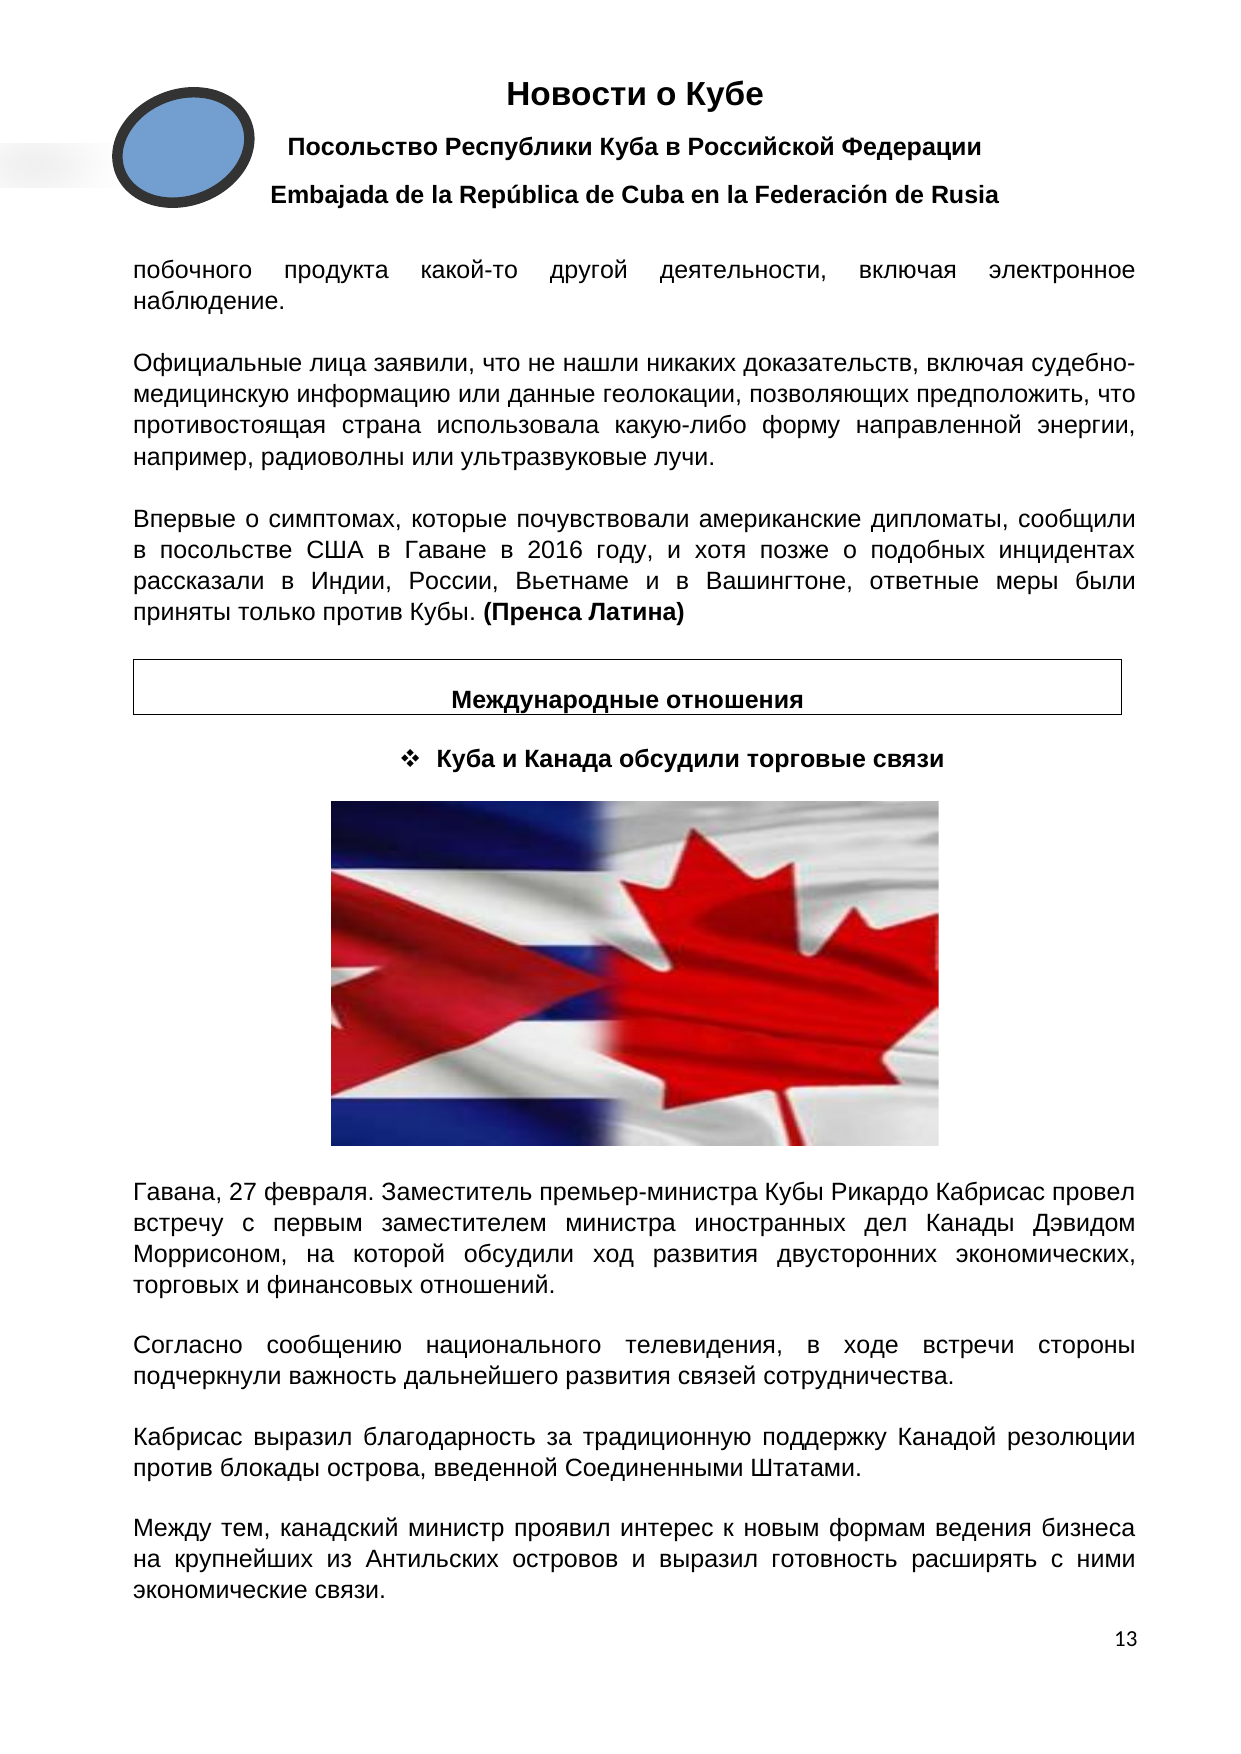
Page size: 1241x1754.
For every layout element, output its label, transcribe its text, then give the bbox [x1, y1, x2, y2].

text Впервые о симптомах, которые почувствовали американские дипломаты, сообщили в посольстве США в Гаване в 2016 году, и хотя позже о подобных инцидентах рассказали в Индии, России, Вьетнаме и в Вашингтоне, ответные меры были приняты только против Кубы. (Пренса Латина) [133, 504, 1137, 626]
text Официальные лица заявили, что не нашли никаких доказательств, включая судебно-медицинскую информацию или данные геолокации, позволяющих предположить, что противостоящая страна использовала какую-либо форму направленной энергии, например, радиоволны или ультразвуковые лучи. [133, 348, 1137, 470]
text Между тем, канадский министр проявил интерес к новым формам ведения бизнеса на крупнейших из Антильских островов и выразил готовность расширять с ними экономические связи. [133, 1513, 1137, 1604]
text Гавана, 27 февраля. Заместитель премьер-министра Кубы Рикардо Кабрисас провел встречу с первым заместителем министра иностранных дел Канады Дэвидом Моррисоном, на которой обсудили ход развития двусторонних экономических, торговых и финансовых отношений. [133, 1177, 1137, 1299]
table_header Международные отношения [134, 660, 1121, 714]
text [133, 255, 1137, 315]
text Кабрисас выразил благодарность за традиционную поддержку Канадой резолюции против блокады острова, введенной Соединенными Штатами. [133, 1422, 1137, 1481]
text Согласно сообщению национального телевидения, в ходе встречи стороны подчеркнули важность дальнейшего развития связей сотрудничества. [133, 1330, 1137, 1390]
picture [331, 801, 939, 1146]
subtitle Куба и Канада обсудили торговые связи [207, 744, 1137, 773]
